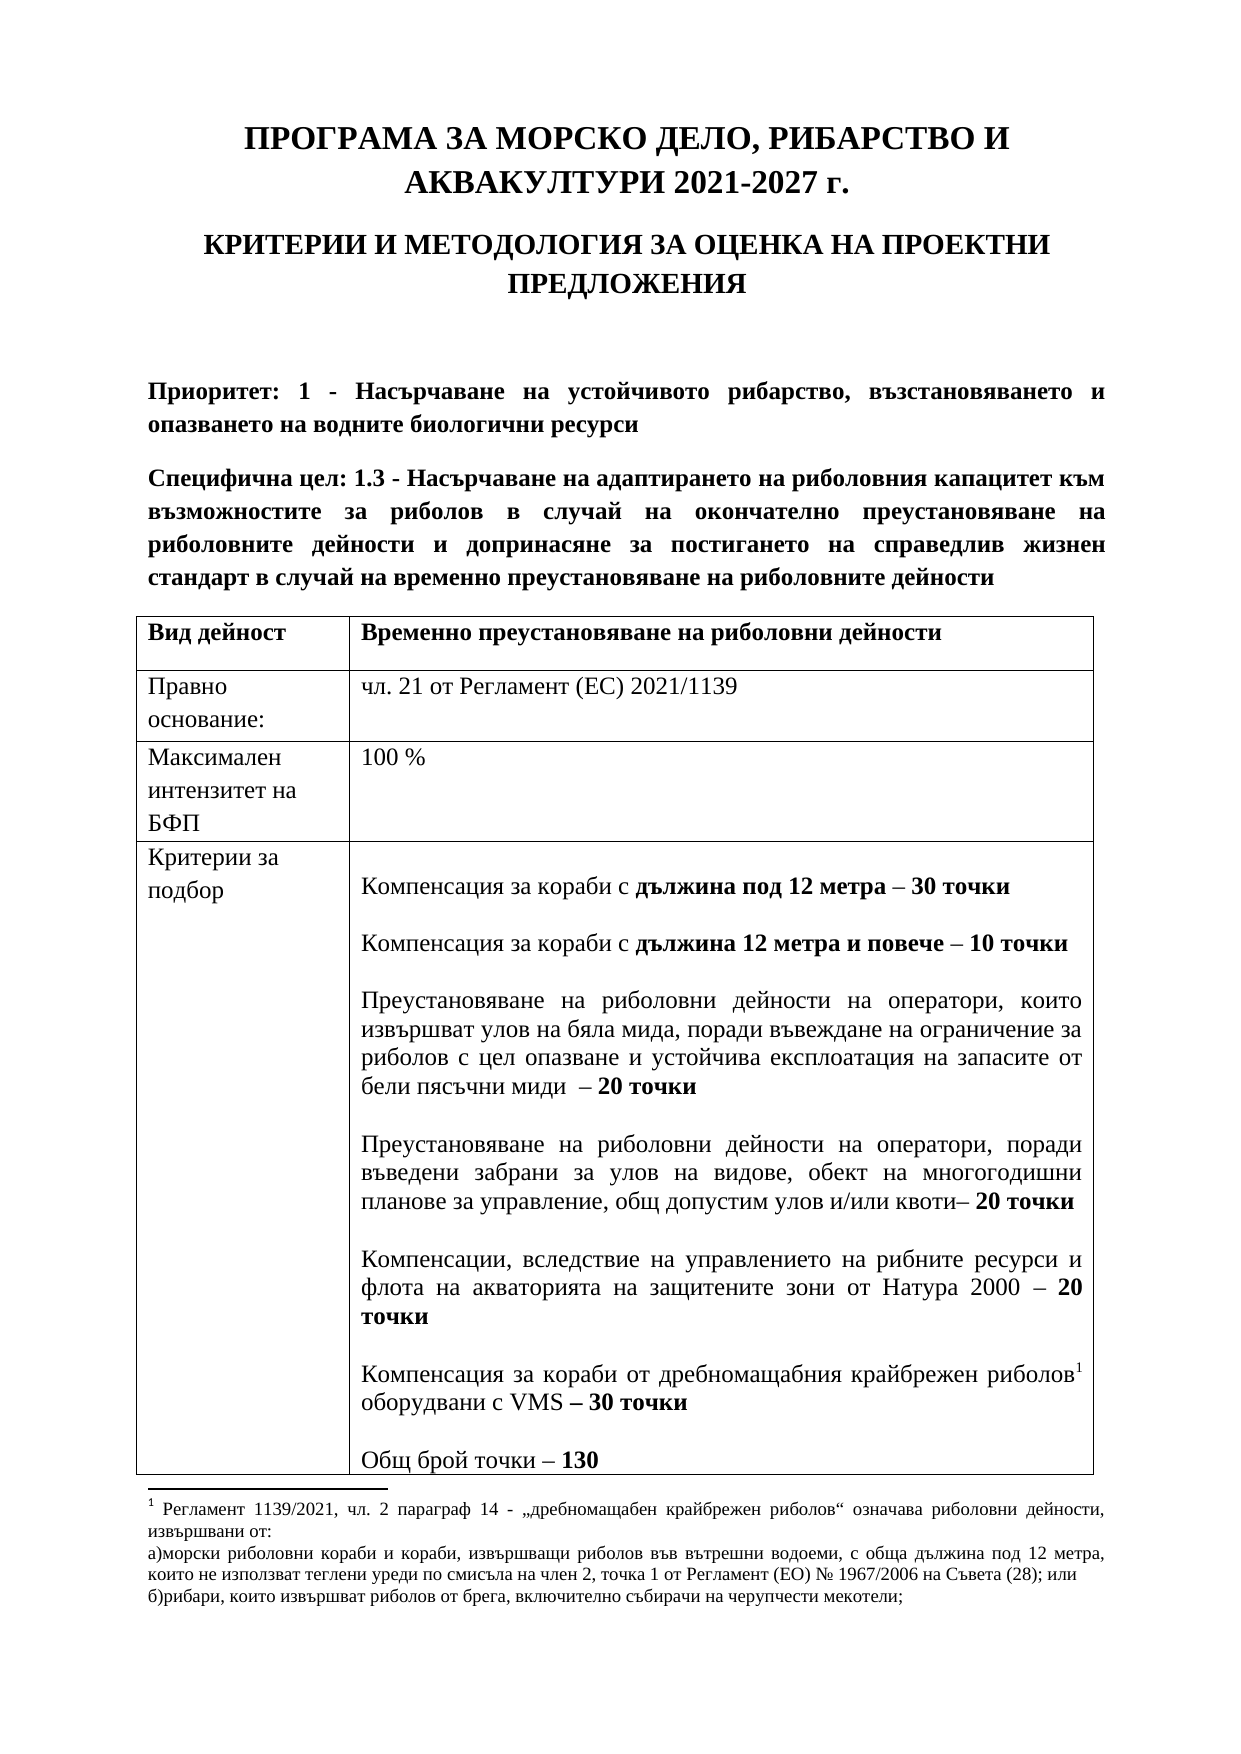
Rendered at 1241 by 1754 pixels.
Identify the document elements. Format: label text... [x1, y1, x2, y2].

text Приоритет: 1 - Насърчаване на устойчивото рибарство, възстановяването и опазването на водните биологични ресурси [148, 376, 1106, 438]
table_header Вид дейност [137, 617, 349, 670]
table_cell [350, 842, 1093, 1474]
table_cell Критерии за подбор [137, 842, 349, 1474]
table_cell Максимален интензитет на БФП [137, 742, 349, 841]
table_cell чл. 21 от Регламент (ЕС) 2021/1139 [350, 671, 1093, 741]
table_header Временно преустановяване на риболовни дейности [350, 617, 1093, 670]
text Специфична цел: 1.3 - Насърчаване на адаптирането на риболовния капацитет към възможностите за риболов в случай на окончателно преустановяване на риболовните дейности и допринасяне за постигането на справедлив жизнен стандарт в случай на временно преустановяване на риболовните дейности [148, 463, 1106, 591]
text ПРОГРАМА ЗА МОРСКО ДЕЛО, РИБАРСТВО И АКВАКУЛТУРИ 2021-2027 г. [148, 118, 1106, 201]
text КРИТЕРИИ И МЕТОДОЛОГИЯ ЗА ОЦЕНКА НА ПРОЕКТНИ ПРЕДЛОЖЕНИЯ [148, 227, 1106, 299]
table_cell 100 % [350, 742, 1093, 841]
table_cell Правно основание: [137, 671, 349, 741]
